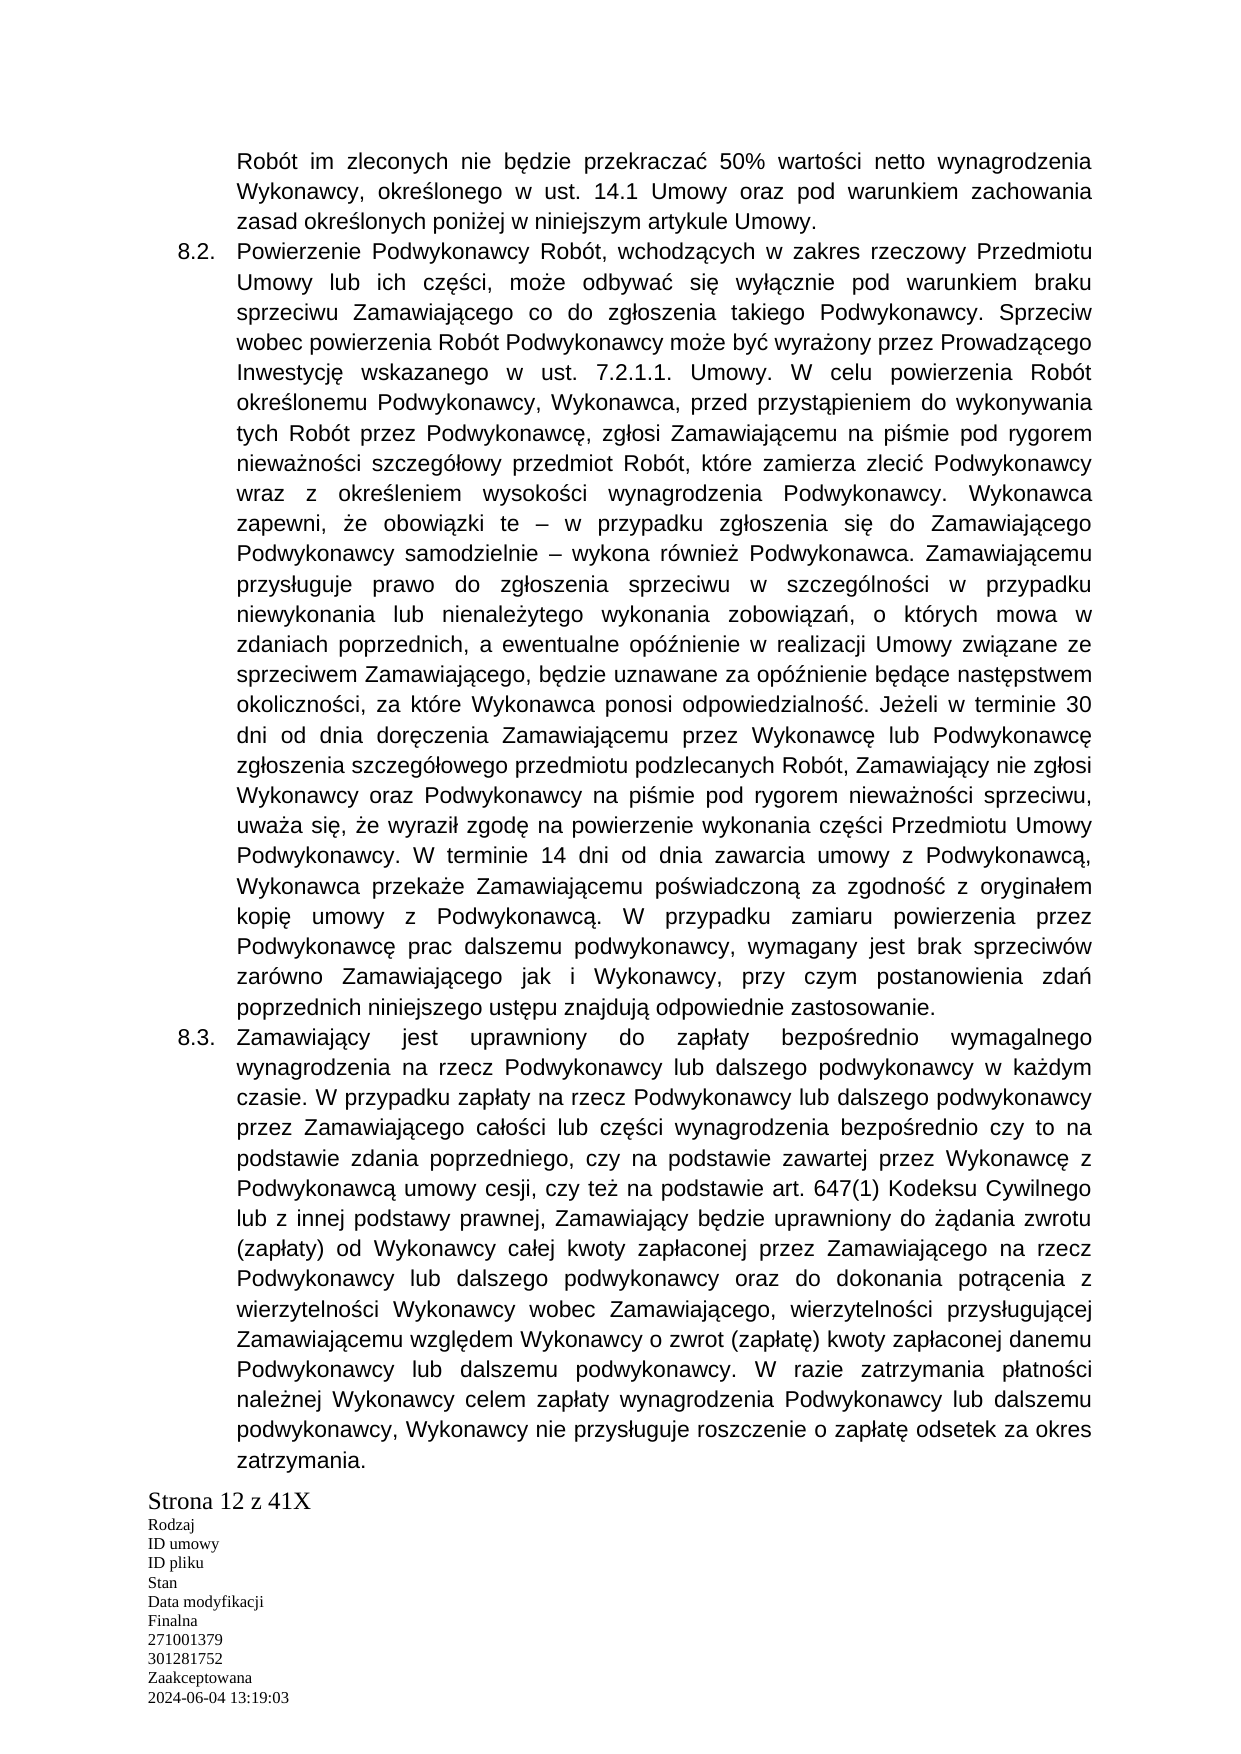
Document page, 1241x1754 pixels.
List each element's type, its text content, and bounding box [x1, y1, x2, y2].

list Powierzenie Podwykonawcy Robót, wchodzących w zakres rzeczowy Przedmiotu Umowy lub ich części, może odbywać się wyłącznie pod warunkiem braku sprzeciwu Zamawiającego co do zgłoszenia takiego Podwykonawcy. Sprzeciw wobec powierzenia Robót Podwykonawcy może być wyrażony przez Prowadzącego Inwestycję wskazanego w ust. 7.2.1.1. Umowy. W celu powierzenia Robót określonemu Podwykonawcy, Wykonawca, przed przystąpieniem do wykonywania tych Robót przez Podwykonawcę, zgłosi Zamawiającemu na piśmie pod rygorem nieważności szczegółowy przedmiot Robót, które zamierza zlecić Podwykonawcy wraz z określeniem wysokości wynagrodzenia Podwykonawcy. Wykonawca zapewni, że obowiązki te – w przypadku zgłoszenia się do Zamawiającego Podwykonawcy samodzielnie – wykona również Podwykonawca. Zamawiającemu przysługuje prawo do zgłoszenia sprzeciwu w szczególności w przypadku niewykonania lub nienależytego wykonania zobowiązań, o których mowa w zdaniach poprzednich, a ewentualne opóźnienie w realizacji Umowy związane ze sprzeciwem Zamawiającego, będzie uznawane za opóźnienie będące następstwem okoliczności, za które Wykonawca ponosi odpowiedzialność. Jeżeli w terminie 30 dni od dnia doręczenia Zamawiającemu przez Wykonawcę lub Podwykonawcę zgłoszenia szczegółowego przedmiotu podzlecanych Robót, Zamawiający nie zgłosi Wykonawcy oraz Podwykonawcy na piśmie pod rygorem nieważności sprzeciwu, uważa się, że wyraził zgodę na powierzenie wykonania części Przedmiotu Umowy Podwykonawcy. W terminie 14 dni od dnia zawarcia umowy z Podwykonawcą, Wykonawca przekaże Zamawiającemu poświadczoną za zgodność z oryginałem kopię umowy z Podwykonawcą. W przypadku zamiaru powierzenia przez Podwykonawcę prac dalszemu podwykonawcy, wymagany jest brak sprzeciwów zarówno Zamawiającego jak i Wykonawcy, przy czym postanowienia zdań poprzednich niniejszego ustępu znajdują odpowiednie zastosowanie. [177, 238, 1092, 1020]
list Zamawiający jest uprawniony do zapłaty bezpośrednio wymagalnego wynagrodzenia na rzecz Podwykonawcy lub dalszego podwykonawcy w każdym czasie. W przypadku zapłaty na rzecz Podwykonawcy lub dalszego podwykonawcy przez Zamawiającego całości lub części wynagrodzenia bezpośrednio czy to na podstawie zdania poprzedniego, czy na podstawie zawartej przez Wykonawcę z Podwykonawcą umowy cesji, czy też na podstawie art. 647(1) Kodeksu Cywilnego lub z innej podstawy prawnej, Zamawiający będzie uprawniony do żądania zwrotu (zapłaty) od Wykonawcy całej kwoty zapłaconej przez Zamawiającego na rzecz Podwykonawcy lub dalszego podwykonawcy oraz do dokonania potrącenia z wierzytelności Wykonawcy wobec Zamawiającego, wierzytelności przysługującej Zamawiającemu względem Wykonawcy o zwrot (zapłatę) kwoty zapłaconej danemu Podwykonawcy lub dalszemu podwykonawcy. W razie zatrzymania płatności należnej Wykonawcy celem zapłaty wynagrodzenia Podwykonawcy lub dalszemu podwykonawcy, Wykonawcy nie przysługuje roszczenie o zapłatę odsetek za okres zatrzymania. [177, 1024, 1092, 1473]
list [177, 148, 1092, 234]
